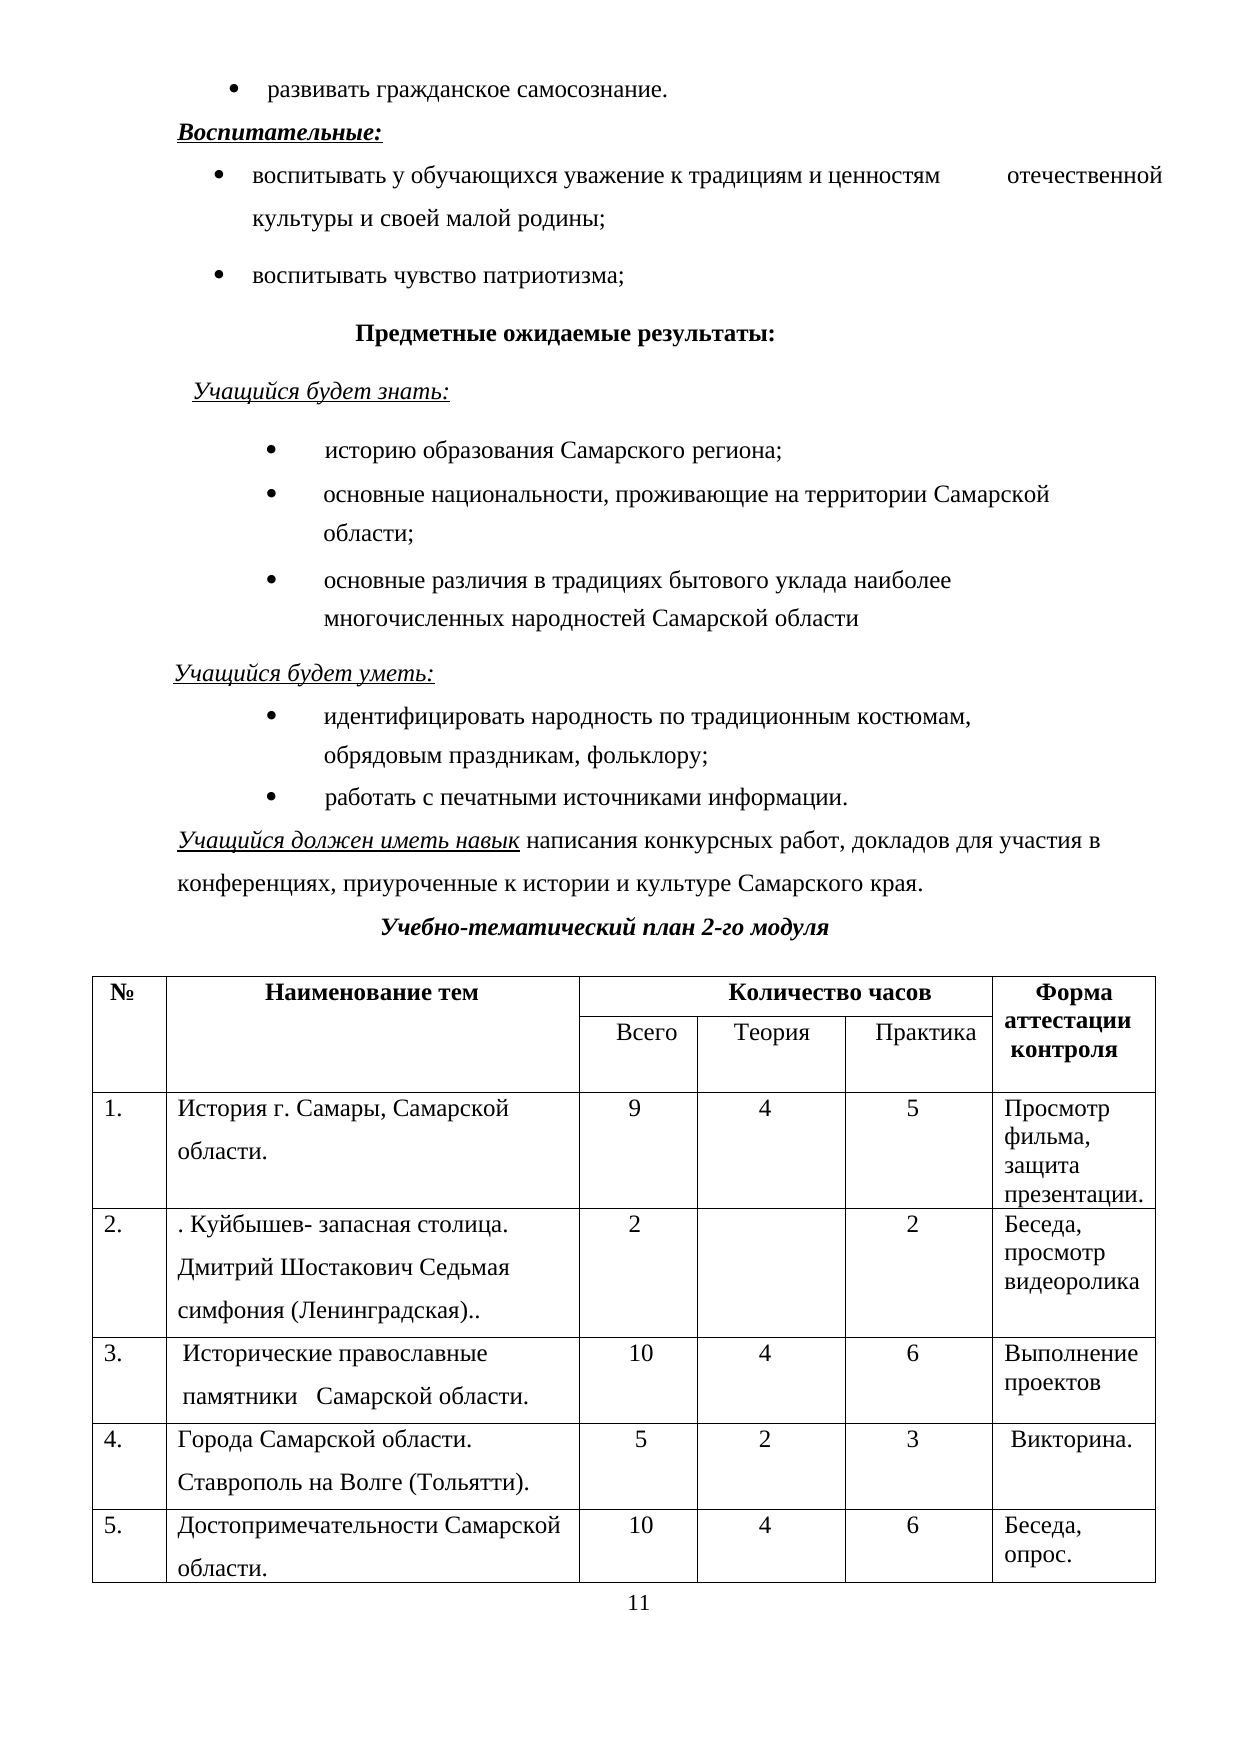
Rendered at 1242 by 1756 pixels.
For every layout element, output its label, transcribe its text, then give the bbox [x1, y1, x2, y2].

table_cell История г. Самары, Самарской области. [167, 1093, 579, 1208]
list воспитывать чувство патриотизма; [214, 260, 1170, 289]
text Учащийся должен иметь навык написания конкурсных работ, докладов для участия в конференциях, приуроченные к истории и культуре Самарского края. [177, 825, 1229, 897]
list идентифицировать народность по традиционным костюмам, обрядовым праздникам, фольклору; [267, 701, 1093, 769]
table_cell 5 [580, 1424, 697, 1509]
list основные различия в традициях бытового уклада наиболее многочисленных народностей Самарской области [267, 565, 1136, 632]
list развивать гражданское самосознание. [229, 74, 1229, 103]
table_cell 6 [846, 1510, 992, 1582]
table_header Количество часов [580, 977, 992, 1016]
table_cell 4 [698, 1338, 845, 1423]
table_cell Достопримечательности Самарской области. [167, 1510, 579, 1582]
table_cell Беседа, просмотр видеоролика [993, 1209, 1155, 1337]
table_cell 10 [580, 1338, 697, 1423]
table_header Форма аттестации контроля [993, 977, 1155, 1092]
table_cell Всего [580, 1017, 697, 1092]
table_cell Викторина. [993, 1424, 1155, 1509]
table_cell 2. [93, 1209, 166, 1337]
table_cell 4 [698, 1510, 845, 1582]
table_cell 5. [93, 1510, 166, 1582]
text Учащийся будет знать: [192, 376, 1229, 405]
table_cell 3 [846, 1424, 992, 1509]
list основные национальности, проживающие на территории Самарской области; [267, 479, 1050, 547]
table_cell 2 [846, 1209, 992, 1337]
text Воспитательные: [177, 117, 1229, 146]
table_cell Города Самарской области. Ставрополь на Волге (Тольятти). [167, 1424, 579, 1509]
table_header № [93, 977, 166, 1092]
table_cell 4 [698, 1093, 845, 1208]
table_cell Практика [846, 1017, 992, 1092]
list историю образования Самарского региона; [267, 436, 1229, 464]
table_cell Исторические православные памятники Самарской области. [167, 1338, 579, 1423]
table_cell 2 [698, 1424, 845, 1509]
text Учащийся будет уметь: [173, 658, 1229, 687]
table_cell Теория [698, 1017, 845, 1092]
table_cell 5 [846, 1093, 992, 1208]
table_cell . Куйбышев- запасная столица. Дмитрий Шостакович Седьмая симфония (Ленинградская).. [167, 1209, 579, 1337]
table_cell 3. [93, 1338, 166, 1423]
table_cell 2 [580, 1209, 697, 1337]
table_cell [698, 1209, 845, 1337]
table_cell 9 [580, 1093, 697, 1208]
text Предметные ожидаемые результаты: [251, 318, 1229, 347]
table_cell Просмотр фильма, защита презентации. [993, 1093, 1155, 1208]
table_header Наименование тем [167, 977, 579, 1092]
table_cell 10 [580, 1510, 697, 1582]
text Учебно-тематический план 2-го модуля [48, 912, 1170, 941]
table_cell 1. [93, 1093, 166, 1208]
table_cell 6 [846, 1338, 992, 1423]
table_cell 4. [93, 1424, 166, 1509]
table_cell Выполнение проектов [993, 1338, 1155, 1423]
table_cell Беседа, опрос. [993, 1510, 1155, 1582]
list работать с печатными источниками информации. [267, 782, 1229, 811]
list воспитывать у обучающихся уважение к традициям и ценностям отечественной культуры и своей малой родины; [214, 160, 1170, 232]
